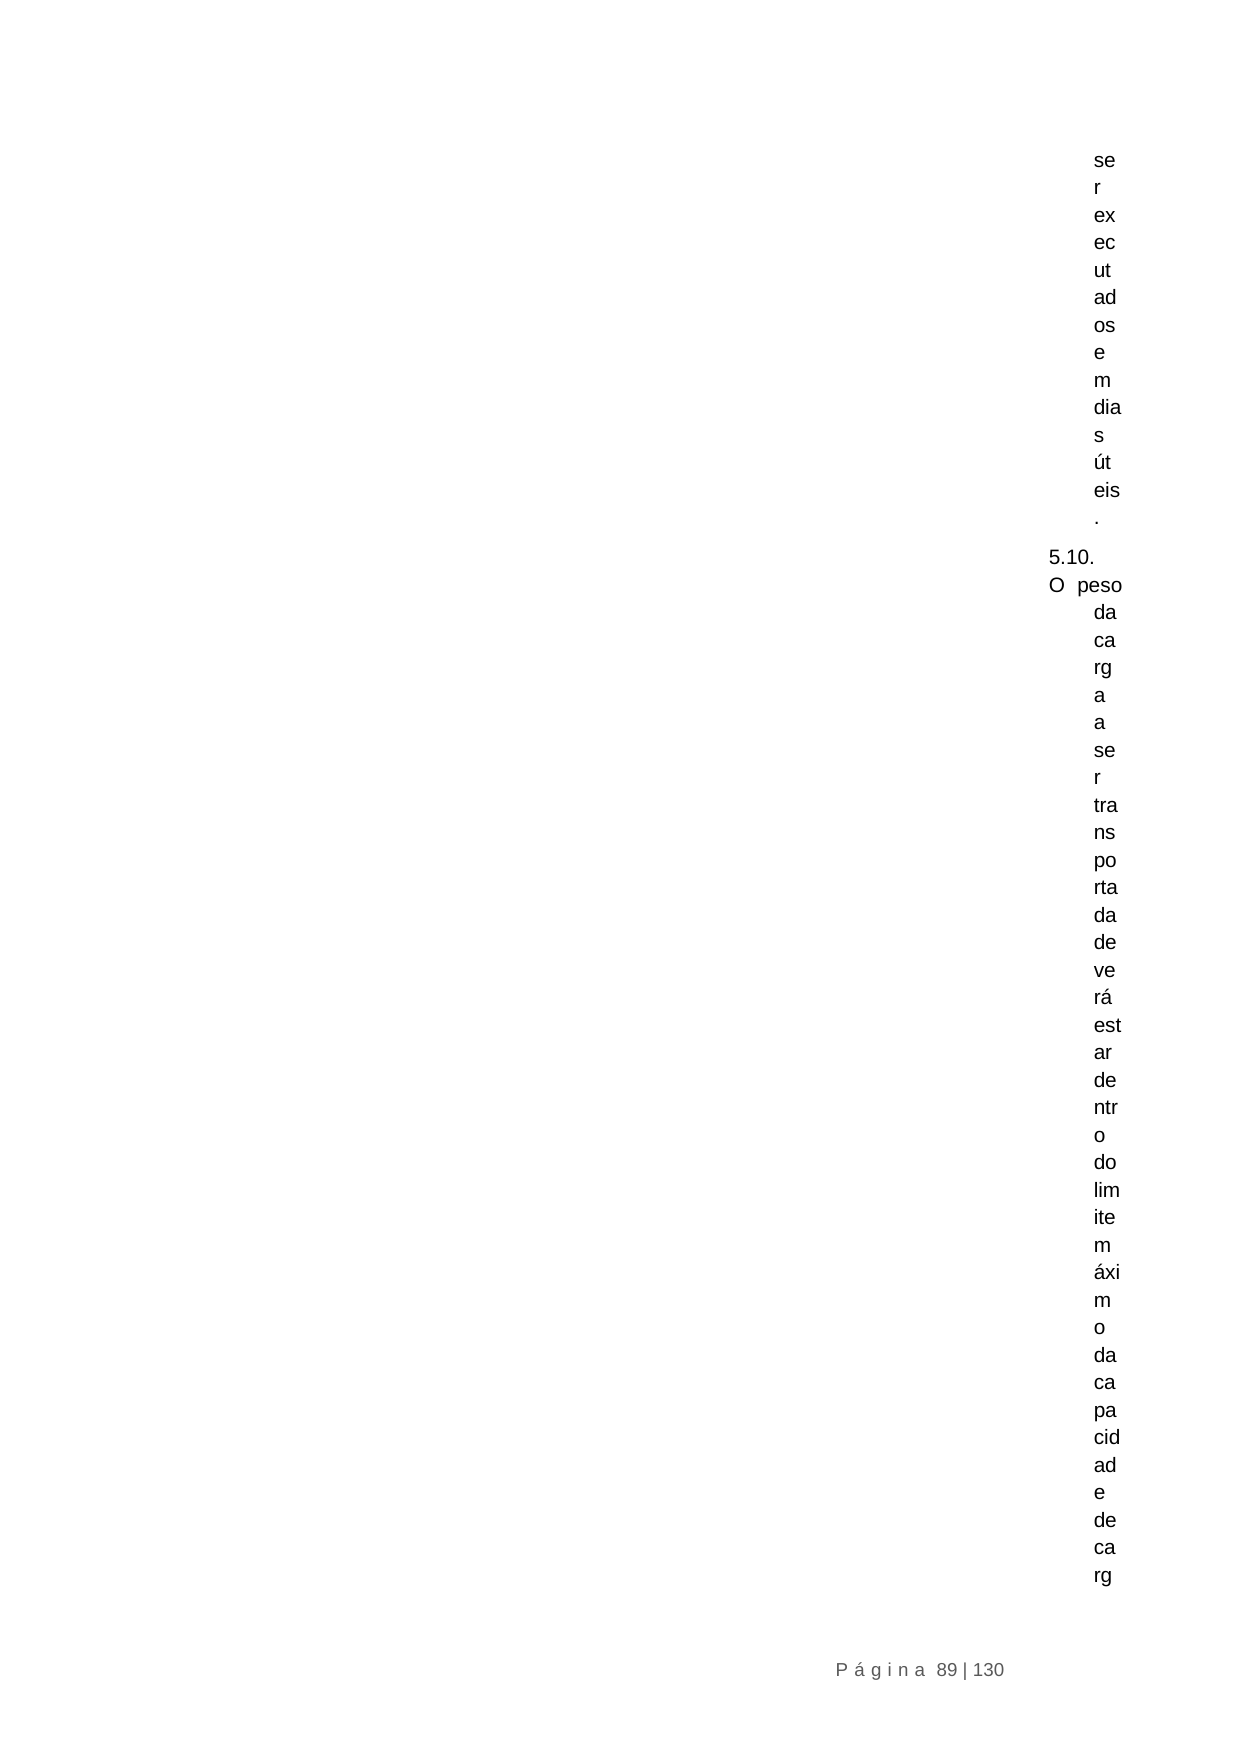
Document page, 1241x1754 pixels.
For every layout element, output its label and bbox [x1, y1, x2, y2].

text [1048, 545, 1122, 1587]
text [1048, 148, 1122, 529]
